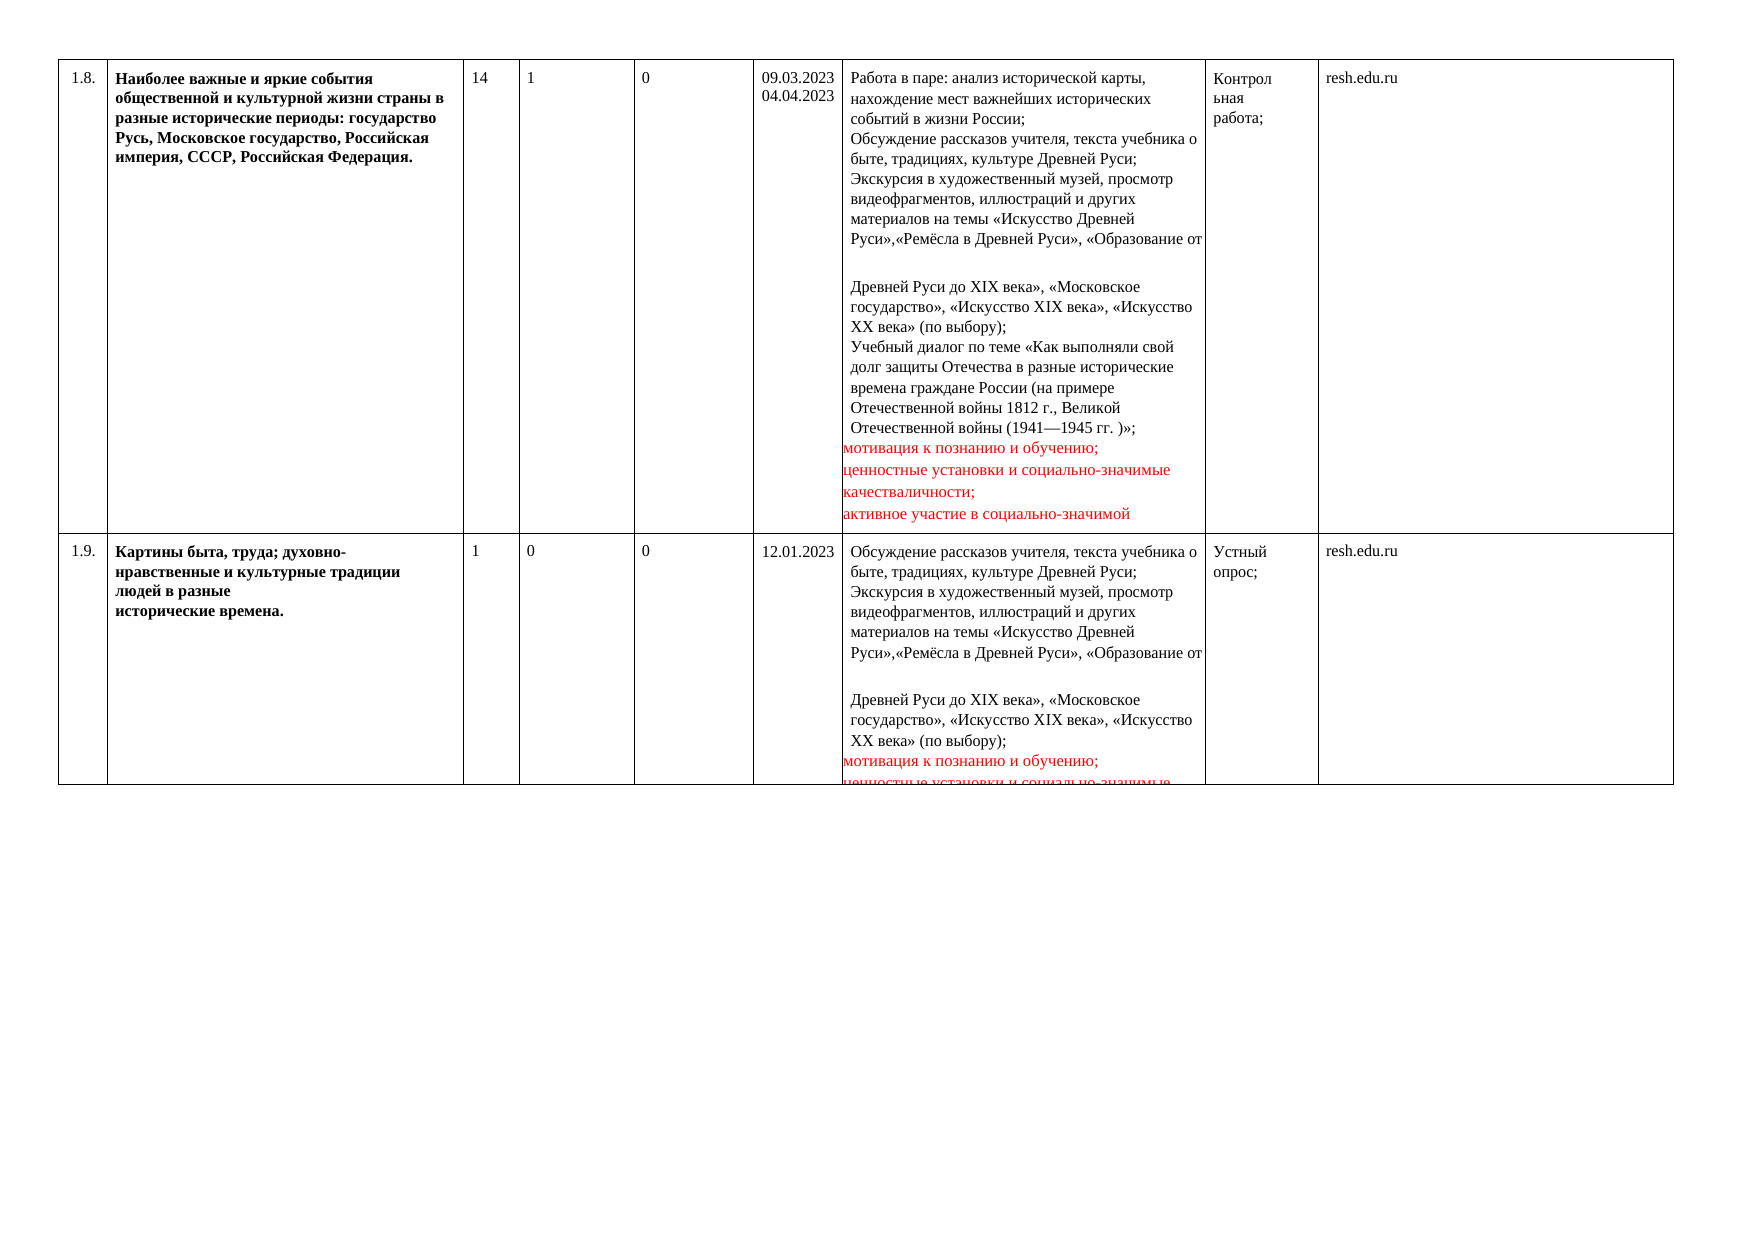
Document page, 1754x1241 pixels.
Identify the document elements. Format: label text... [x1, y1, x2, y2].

table_header 1.8. [59, 60, 107, 533]
table_header Работа в паре: анализ исторической карты, нахождение мест важнейших исторических событий в жизни России; Обсуждение рассказов учителя, текста учебника о быте, традициях, культуре Древней Руси; Экскурсия в художественный музей, просмотр видеофрагментов, иллюстраций и других материалов на темы «Искусство Древней Руси»,«Ремёсла в Древней Руси», «Образование от Древней Руси до XIX века», «Московское государство», «Искусство ХIХ века», «Искусство ХХ века» (по выбору); Учебный диалог по теме «Как выполняли свой долг защиты Отечества в разные исторические времена граждане России (на примере Отечественной войны 1812 г., Великой Отечественной войны (1941—1945 гг. )»; мотивация к познанию и обучению; ценностные установки и социально-значимые качестваличности; активное участие в социально-значимой деятельности. [843, 60, 1205, 533]
table_cell 0 [635, 534, 753, 783]
table_cell 1 [464, 534, 519, 783]
table_header 09.03.2023 04.04.2023 [754, 60, 842, 533]
table_cell Картины быта, труда; духовно-нравственные и культурные традиции людей в разные исторические времена. [108, 534, 463, 783]
table_cell 1.9. [59, 534, 107, 783]
table_header resh.edu.ru [1319, 60, 1673, 533]
table_cell 12.01.2023 [754, 534, 842, 783]
table_cell Обсуждение рассказов учителя, текста учебника о быте, традициях, культуре Древней Руси; Экскурсия в художественный музей, просмотр видеофрагментов, иллюстраций и других материалов на темы «Искусство Древней Руси»,«Ремёсла в Древней Руси», «Образование от Древней Руси до XIX века», «Московское государство», «Искусство ХIХ века», «Искусство ХХ века» (по выбору); мотивация к познанию и обучению; ценностные установки и социально-значимые качестваличности; активное участие в социально-значимой деятельности. [843, 534, 1205, 783]
table_header 0 [635, 60, 753, 533]
table_cell Устный опрос; [1206, 534, 1318, 783]
table_header 1 [520, 60, 634, 533]
table_header Контрольная работа; [1206, 60, 1318, 533]
table_header Наиболее важные и яркие события общественной и культурной жизни страны в разные исторические периоды: государство Русь, Московское государство, Российская империя, СССР, Российская Федерация. [108, 60, 463, 533]
table_cell 0 [520, 534, 634, 783]
table_cell resh.edu.ru [1319, 534, 1673, 783]
table_header 14 [464, 60, 519, 533]
